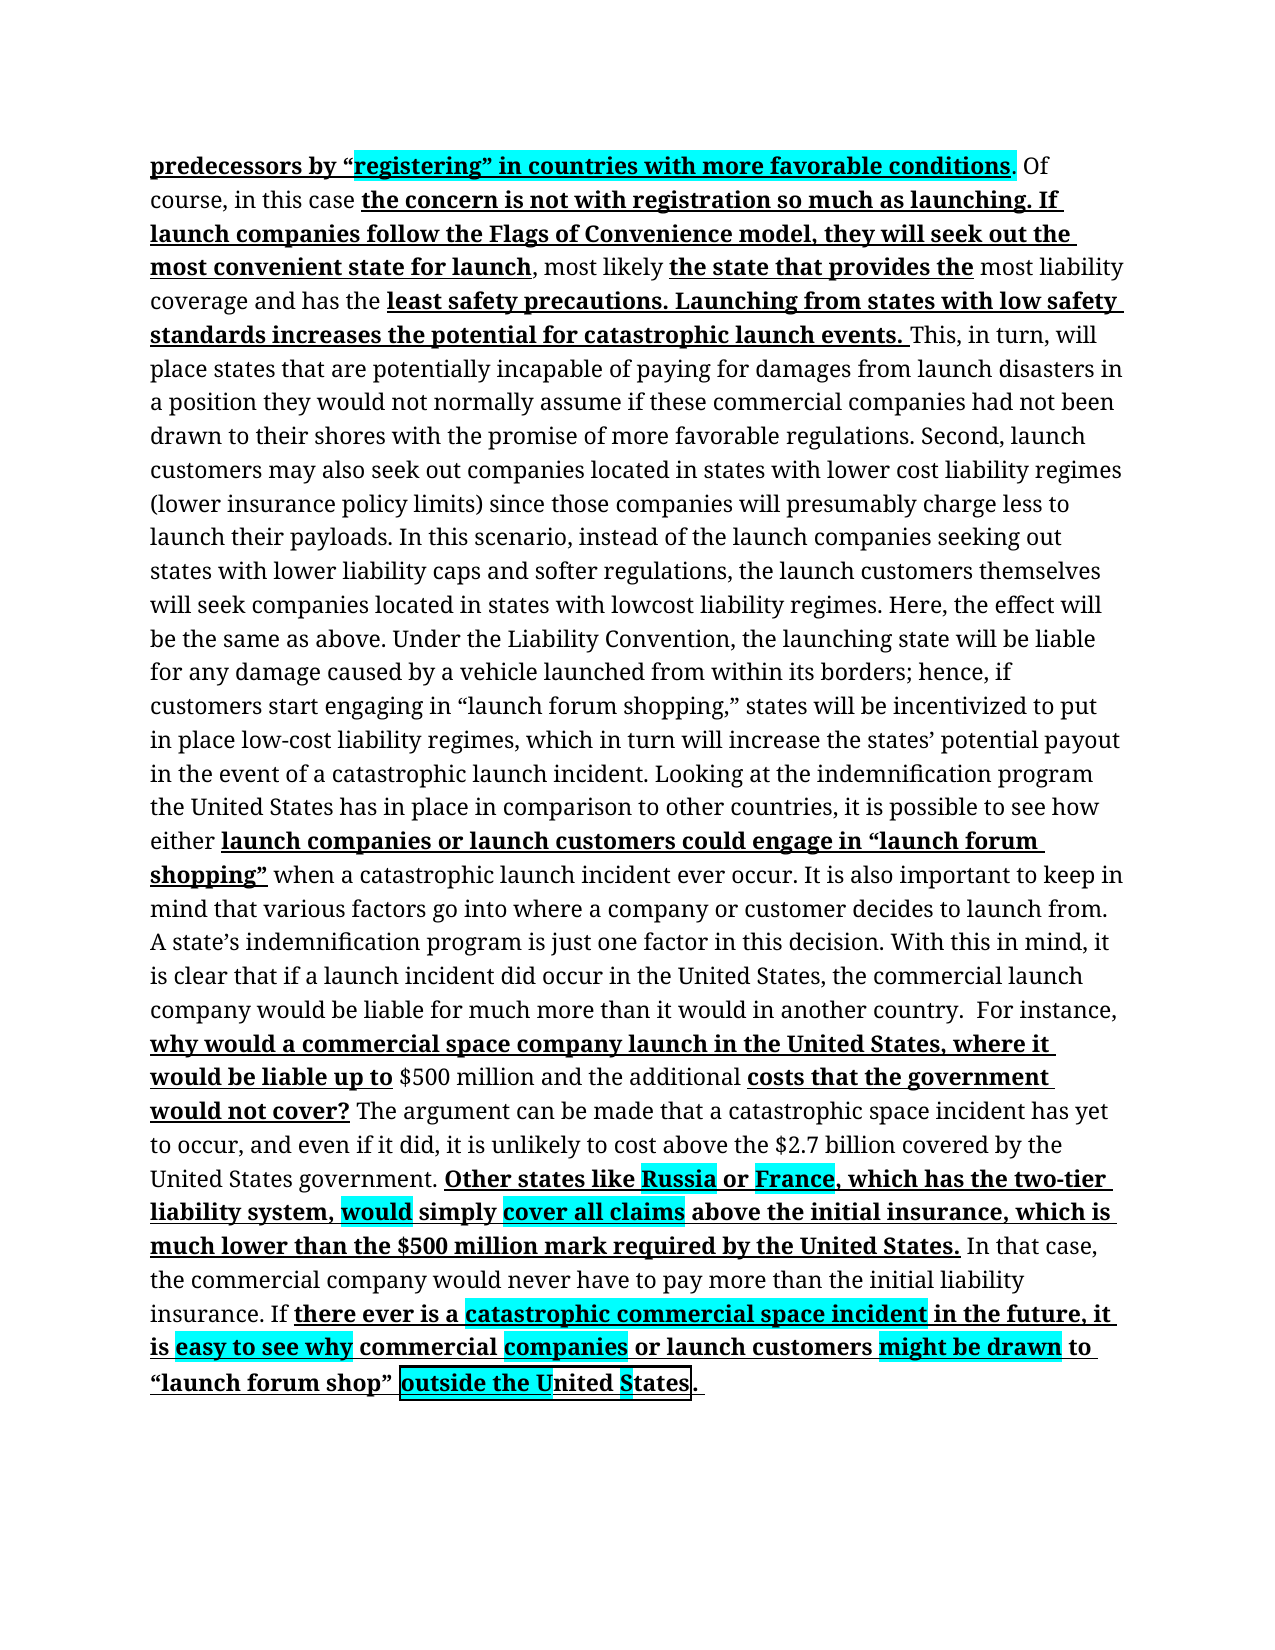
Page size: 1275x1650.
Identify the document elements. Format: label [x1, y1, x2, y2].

text [150, 150, 1125, 1401]
